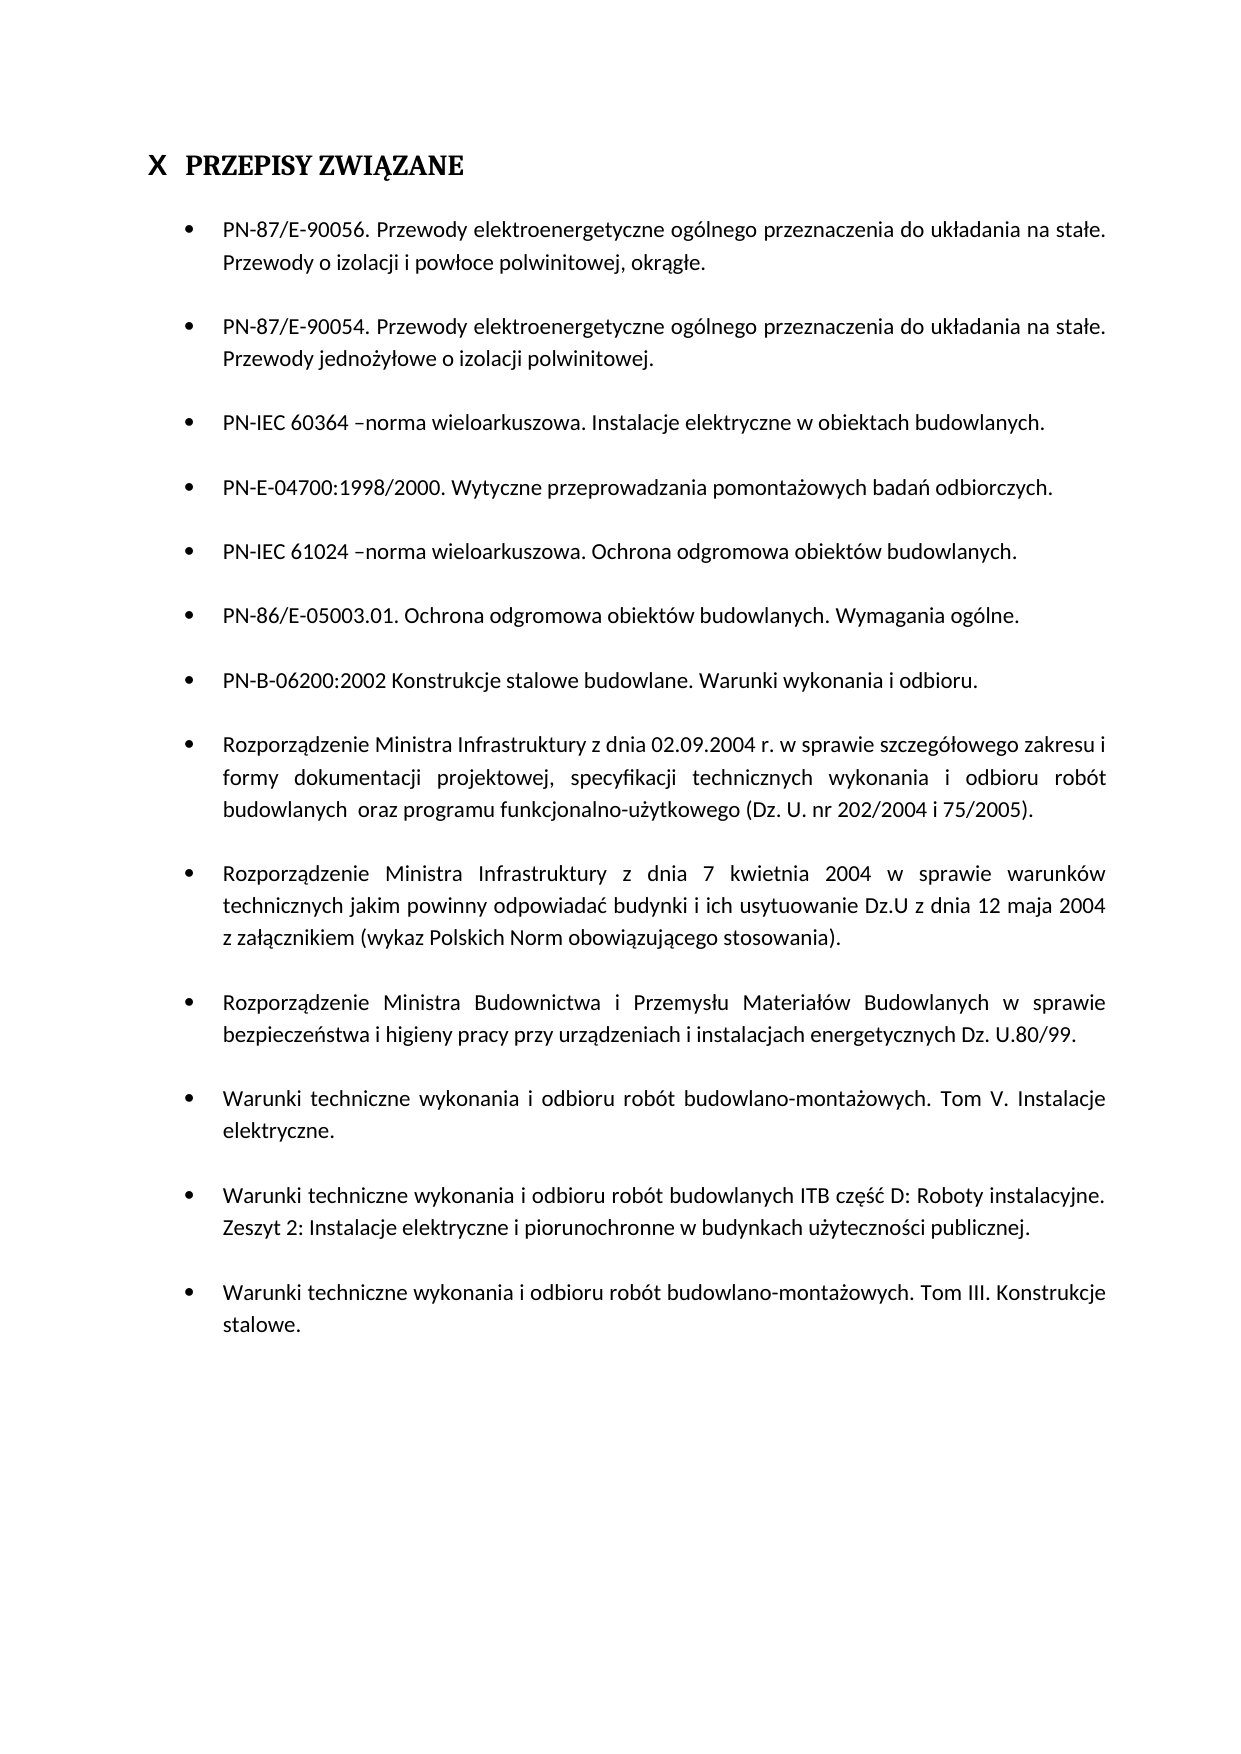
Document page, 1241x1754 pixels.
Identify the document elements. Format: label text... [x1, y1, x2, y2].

list Warunki techniczne wykonania i odbioru robót budowlanych ITB część D: Roboty instalacyjne. Zeszyt 2: Instalacje elektryczne i piorunochronne w budynkach użyteczności publicznej. [185, 1181, 1107, 1241]
list Warunki techniczne wykonania i odbioru robót budowlano-montażowych. Tom V. Instalacje elektryczne. [185, 1084, 1107, 1145]
list PN-IEC 60364 –norma wieloarkuszowa. Instalacje elektryczne w obiektach budowlanych. [185, 408, 1107, 437]
subtitle PRZEPISY ZWIĄZANE [148, 148, 1107, 182]
list Rozporządzenie Ministra Infrastruktury z dnia 02.09.2004 r. w sprawie szczegółowego zakresu i formy dokumentacji projektowej, specyfikacji technicznych wykonania i odbioru robót budowlanych oraz programu funkcjonalno-użytkowego (Dz. U. nr 202/2004 i 75/2005). [185, 730, 1107, 823]
list Warunki techniczne wykonania i odbioru robót budowlano-montażowych. Tom III. Konstrukcje stalowe. [185, 1278, 1107, 1338]
list Rozporządzenie Ministra Budownictwa i Przemysłu Materiałów Budowlanych w sprawie bezpieczeństwa i higieny pracy przy urządzeniach i instalacjach energetycznych Dz. U.80/99. [185, 988, 1107, 1048]
list PN-87/E-90054. Przewody elektroenergetyczne ogólnego przeznaczenia do układania na stałe. Przewody jednożyłowe o izolacji polwinitowej. [185, 312, 1107, 372]
list PN-B-06200:2002 Konstrukcje stalowe budowlane. Warunki wykonania i odbioru. [185, 666, 1107, 694]
list PN-E-04700:1998/2000. Wytyczne przeprowadzania pomontażowych badań odbiorczych. [185, 473, 1107, 501]
list PN-IEC 61024 –norma wieloarkuszowa. Ochrona odgromowa obiektów budowlanych. [185, 537, 1107, 565]
list PN-87/E-90056. Przewody elektroenergetyczne ogólnego przeznaczenia do układania na stałe. Przewody o izolacji i powłoce polwinitowej, okrągłe. [185, 215, 1107, 276]
list Rozporządzenie Ministra Infrastruktury z dnia 7 kwietnia 2004 w sprawie warunków technicznych jakim powinny odpowiadać budynki i ich usytuowanie Dz.U z dnia 12 maja 2004 z załącznikiem (wykaz Polskich Norm obowiązującego stosowania). [185, 859, 1107, 952]
list PN-86/E-05003.01. Ochrona odgromowa obiektów budowlanych. Wymagania ogólne. [185, 602, 1107, 630]
